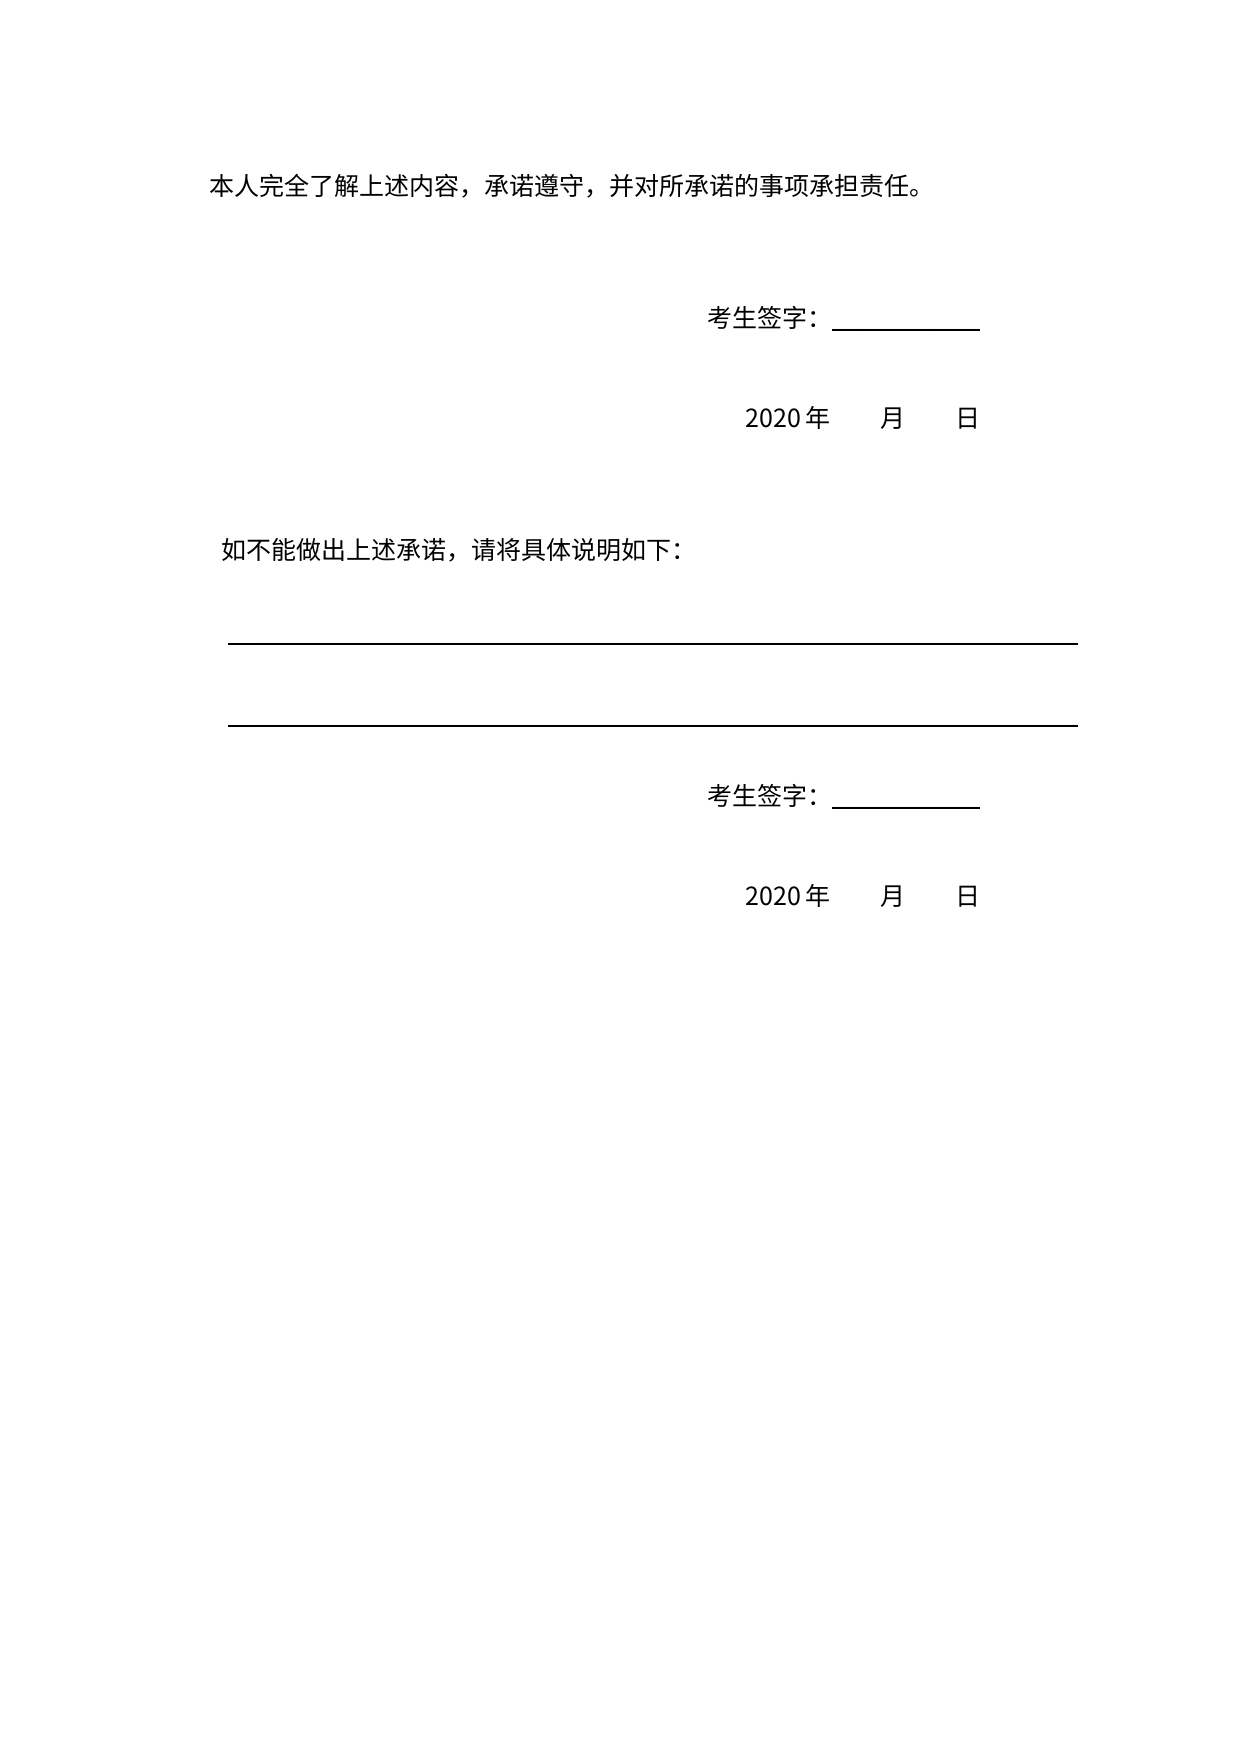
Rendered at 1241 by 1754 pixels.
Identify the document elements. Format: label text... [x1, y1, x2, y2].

text 2020年 月 日 [148, 862, 981, 927]
text ＿＿＿＿＿＿＿＿＿＿＿＿＿＿＿＿＿＿＿＿＿＿＿＿＿＿＿＿＿＿＿＿＿ [148, 680, 1077, 745]
text 如不能做出上述承诺，请将具体说明如下： [222, 516, 1092, 581]
text 2020年 月 日 [148, 384, 981, 449]
text 考生签字：＿＿＿＿＿＿ [148, 284, 981, 349]
text 考生签字：＿＿＿＿＿＿ [148, 762, 981, 827]
text 本人完全了解上述内容，承诺遵守，并对所承诺的事项承担责任。 [209, 152, 1040, 217]
text ＿＿＿＿＿＿＿＿＿＿＿＿＿＿＿＿＿＿＿＿＿＿＿＿＿＿＿＿＿＿＿＿＿ [148, 598, 1077, 663]
